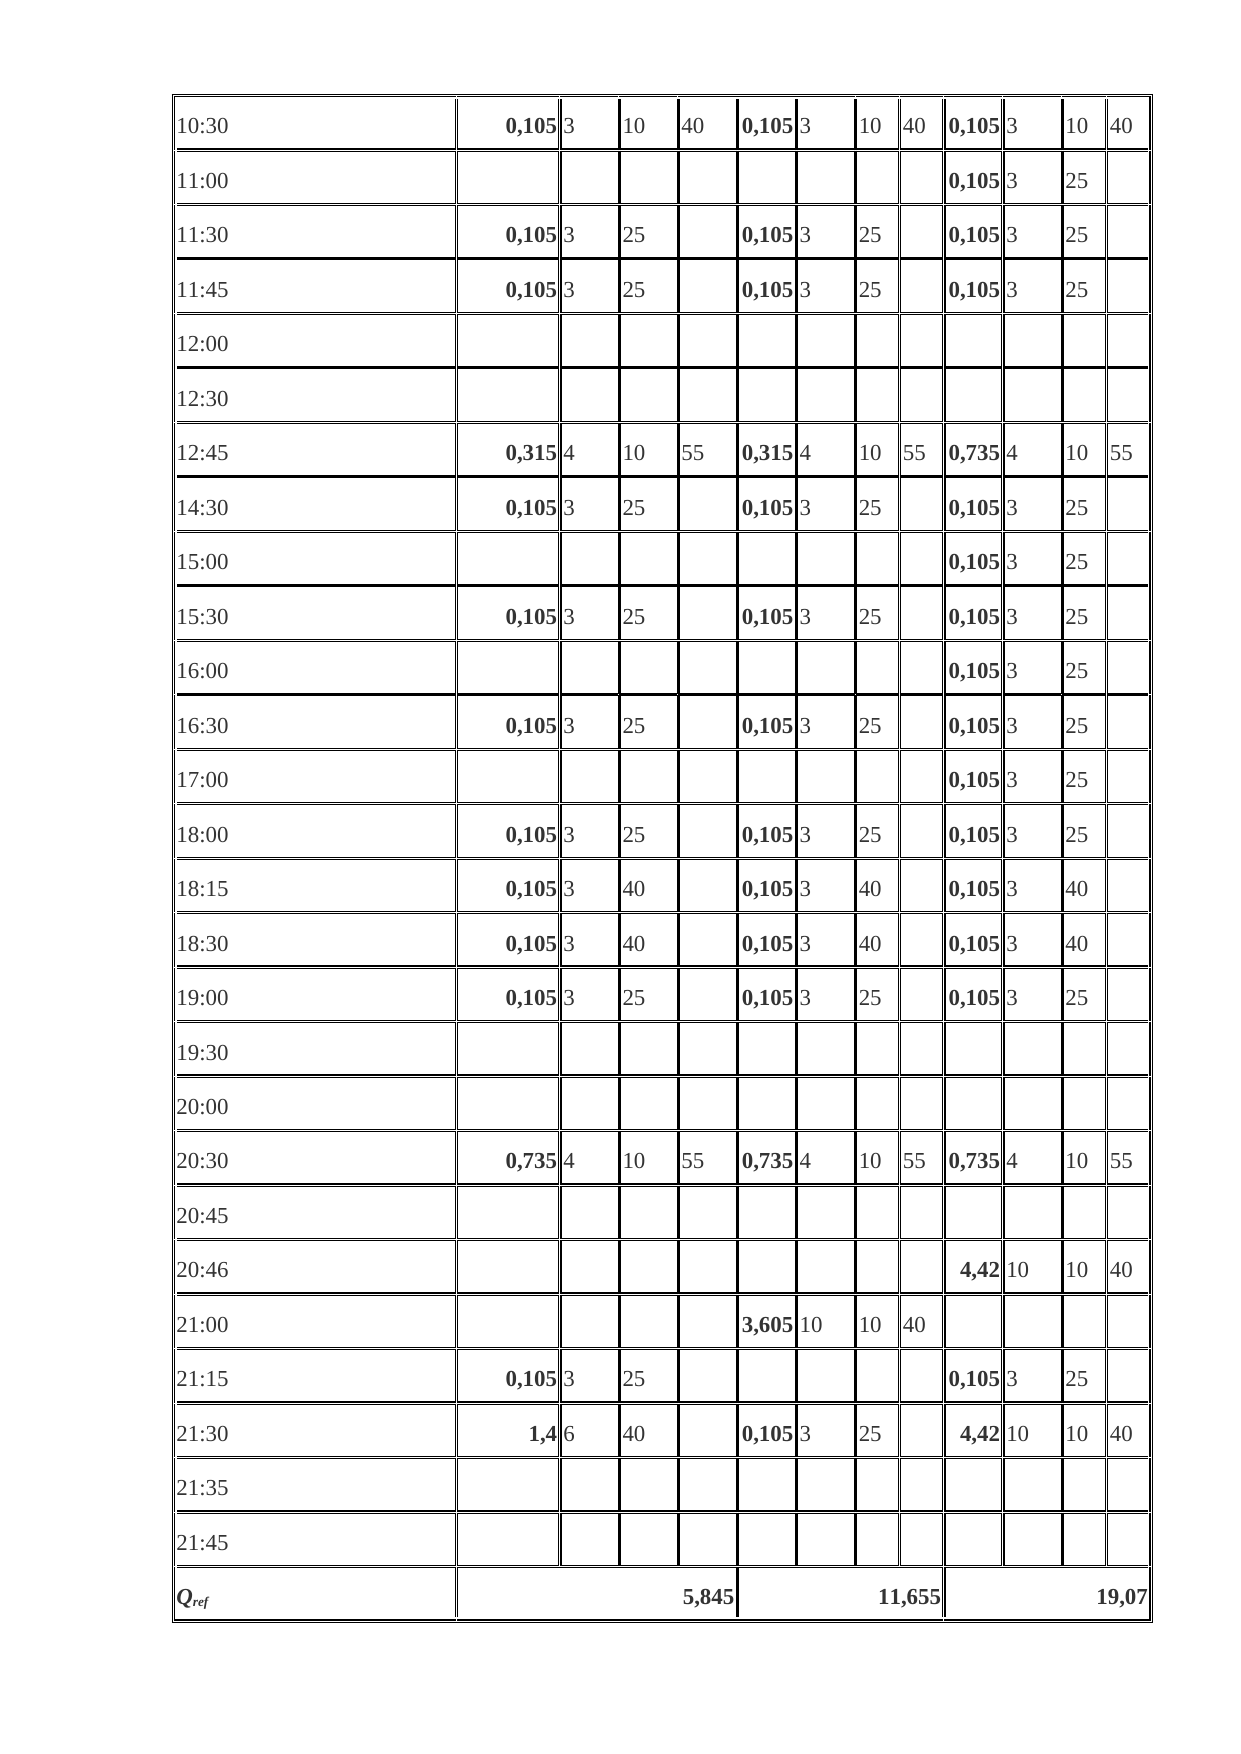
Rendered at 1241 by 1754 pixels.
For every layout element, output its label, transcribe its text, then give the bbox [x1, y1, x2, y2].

table_cell 0,105 [946, 260, 1001, 312]
table_cell [562, 1296, 618, 1347]
table_cell [680, 1405, 736, 1456]
table_cell [1106, 1347, 1151, 1401]
table_cell [901, 860, 942, 911]
table_cell 55 [680, 1132, 736, 1183]
table_cell 20:46 [173, 1238, 457, 1292]
table_cell 25 [1064, 587, 1105, 638]
table_cell 3 [798, 696, 854, 747]
table_cell 25 [621, 206, 677, 257]
table_cell [798, 1078, 854, 1129]
table_cell [1108, 748, 1150, 802]
table_cell [798, 315, 854, 366]
table_cell 3 [798, 969, 854, 1020]
table_cell [680, 751, 736, 802]
table_cell 3 [1005, 206, 1061, 257]
table_cell 10 [621, 424, 677, 475]
table_cell 25 [1064, 533, 1105, 584]
table_cell 0,105 [458, 478, 558, 529]
table_cell [458, 1023, 558, 1074]
table_cell [680, 860, 736, 911]
table_cell 0,105 [739, 914, 795, 965]
table_cell [680, 969, 736, 1020]
table_cell 0,315 [458, 424, 558, 475]
table_cell 25 [621, 805, 677, 856]
table_cell 3 [1005, 1350, 1061, 1401]
table_cell [1106, 911, 1151, 965]
table_cell 20:30 [173, 1129, 457, 1183]
table_cell 0,105 [946, 152, 1001, 203]
table_cell 40 [900, 95, 944, 148]
table_cell 3 [562, 587, 618, 638]
table_cell [798, 1241, 854, 1292]
table_cell [1005, 1187, 1061, 1238]
table_cell [1108, 1183, 1150, 1238]
table_cell 25 [1064, 1350, 1105, 1401]
table_cell 0,105 [946, 587, 1001, 638]
table_cell [1108, 856, 1150, 911]
table_cell [901, 1078, 942, 1129]
table_cell 0,105 [946, 478, 1001, 529]
table_cell 0,105 [946, 969, 1001, 1020]
table_cell [739, 533, 795, 584]
table_cell [680, 533, 736, 584]
table_cell 25 [857, 1405, 898, 1456]
table_cell [458, 1296, 558, 1347]
table_cell [901, 969, 942, 1020]
table_cell [857, 1514, 898, 1564]
table_cell [946, 1514, 1001, 1564]
table_cell [621, 1296, 677, 1347]
table_cell 0,105 [739, 1405, 795, 1456]
table_cell [1106, 203, 1151, 257]
table_cell [680, 642, 736, 693]
table_cell 6 [562, 1405, 618, 1456]
table_cell 3 [798, 1405, 854, 1456]
table_cell [621, 642, 677, 693]
table_cell [562, 152, 618, 203]
table_cell [739, 1241, 795, 1292]
table_cell [680, 369, 736, 421]
table_cell [739, 1350, 795, 1401]
table_cell [1064, 1514, 1105, 1564]
table_cell [1005, 1459, 1061, 1510]
table_cell 21:35 [173, 1456, 457, 1510]
table_cell [680, 1350, 736, 1401]
table_cell 55 [901, 1132, 942, 1183]
table_cell [901, 478, 942, 529]
table_cell 3 [1005, 642, 1061, 693]
table_cell 3 [1005, 860, 1061, 911]
table_cell [946, 1187, 1001, 1238]
table_cell 10:30 [175, 97, 457, 148]
table_cell 0,105 [458, 969, 558, 1020]
table_cell 1,4 [458, 1405, 558, 1456]
table_cell [901, 315, 942, 366]
table_cell [739, 152, 795, 203]
table_cell 4 [562, 1132, 618, 1183]
table_cell [680, 1514, 736, 1564]
table_cell 0,105 [946, 751, 1001, 802]
table_cell 19,07 [944, 1565, 1150, 1619]
table_cell [562, 1459, 618, 1510]
table_cell [680, 1296, 736, 1347]
table_cell [901, 1459, 942, 1510]
table_cell [857, 315, 898, 366]
table_cell [680, 478, 736, 529]
table_cell 0,105 [458, 696, 558, 747]
table_cell 4,42 [946, 1405, 1001, 1456]
table_cell [1064, 1459, 1105, 1510]
table_cell [1064, 315, 1105, 366]
table_cell [739, 1078, 795, 1129]
table_cell [1064, 1296, 1105, 1347]
table_cell [458, 1187, 558, 1238]
table_cell [798, 642, 854, 693]
table_cell 10 [1064, 424, 1105, 475]
table_cell [621, 1514, 677, 1564]
table_cell 25 [621, 969, 677, 1020]
table_cell [739, 1187, 795, 1238]
table_cell [1108, 148, 1150, 203]
table_cell 3 [562, 969, 618, 1020]
table_cell [1108, 1074, 1150, 1129]
table_cell 25 [857, 969, 898, 1020]
table_cell [857, 642, 898, 693]
table_cell 0,105 [946, 206, 1001, 257]
table_cell [901, 533, 942, 584]
table_cell 3 [1005, 587, 1061, 638]
table_cell [621, 751, 677, 802]
table_cell [1106, 312, 1151, 366]
table_cell [621, 1078, 677, 1129]
table_cell [680, 914, 736, 965]
table_cell 25 [621, 587, 677, 638]
table_cell 10 [1005, 1405, 1061, 1456]
table_cell 3 [1005, 478, 1061, 529]
table_cell [458, 642, 558, 693]
table_cell 0,105 [739, 587, 795, 638]
table_cell 19:00 [175, 965, 455, 1020]
table_cell [458, 533, 558, 584]
table_cell 3 [560, 95, 619, 148]
table_cell 0,735 [739, 1132, 795, 1183]
table_cell [680, 260, 736, 312]
table_cell 40 [1064, 914, 1105, 965]
table_cell 0,105 [458, 860, 558, 911]
table_cell 15:30 [175, 584, 455, 638]
table_cell [1064, 1078, 1105, 1129]
table_cell [798, 369, 854, 421]
table_cell 12:00 [173, 312, 457, 366]
table_cell 25 [621, 478, 677, 529]
table_cell 0,105 [458, 805, 558, 856]
table_cell [798, 1187, 854, 1238]
table_cell 55 [680, 424, 736, 475]
table_cell 11,655 [737, 1565, 944, 1619]
table_cell 25 [621, 260, 677, 312]
table_cell [680, 805, 736, 856]
table_cell 25 [1064, 152, 1105, 203]
table_cell 21:00 [175, 1292, 455, 1347]
table_cell 0,105 [458, 206, 558, 257]
table_cell [901, 206, 942, 257]
table_cell 10 [1064, 1405, 1105, 1456]
table_cell 12:30 [175, 366, 455, 421]
table_cell 3 [798, 587, 854, 638]
table_cell [680, 152, 736, 203]
table_cell [857, 1350, 898, 1401]
table_cell 4 [798, 1132, 854, 1183]
table_cell [458, 152, 558, 203]
table_cell 3 [562, 914, 618, 965]
table_cell 0,105 [737, 97, 796, 148]
table_cell 3 [796, 97, 855, 148]
table_cell 20:00 [175, 1074, 455, 1129]
table_cell [621, 1187, 677, 1238]
table_cell 3 [1005, 152, 1061, 203]
table_cell 3 [562, 1350, 618, 1401]
table_cell 12:45 [173, 421, 457, 475]
table_cell [458, 369, 558, 421]
table_cell [901, 1405, 942, 1456]
table_cell [562, 369, 618, 421]
table_cell [621, 152, 677, 203]
table_cell 17:00 [175, 748, 455, 802]
table_cell 3 [798, 914, 854, 965]
table_cell 18:30 [173, 911, 457, 965]
table_cell 10 [857, 1296, 898, 1347]
table_cell [1005, 1296, 1061, 1347]
table_cell [1106, 1020, 1151, 1074]
table_cell [946, 1023, 1001, 1074]
table_cell 0,105 [739, 805, 795, 856]
table_cell [857, 1187, 898, 1238]
table_cell 3 [798, 805, 854, 856]
table_cell 0,105 [946, 696, 1001, 747]
table_cell [857, 152, 898, 203]
table_cell 40 [1064, 860, 1105, 911]
table_cell 3 [1005, 805, 1061, 856]
table_cell [901, 1514, 942, 1564]
table_cell 18:15 [175, 856, 455, 911]
table_cell [458, 1078, 558, 1129]
table_cell [1106, 1456, 1151, 1510]
table_cell 40 [678, 97, 737, 148]
table_cell 10 [621, 1132, 677, 1183]
table_cell 3 [562, 206, 618, 257]
table_cell [798, 533, 854, 584]
table_cell 25 [857, 206, 898, 257]
table_cell [621, 1459, 677, 1510]
table_cell 25 [857, 478, 898, 529]
table_cell 3 [1005, 914, 1061, 965]
table_cell Qref [175, 1565, 457, 1619]
table_cell 3 [562, 696, 618, 747]
table_cell [562, 1514, 618, 1564]
table_cell 21:15 [173, 1347, 457, 1401]
table_cell 15:00 [175, 530, 455, 584]
table_cell [857, 1078, 898, 1129]
table_cell [857, 369, 898, 421]
table_cell [798, 751, 854, 802]
table_cell [562, 642, 618, 693]
table_cell 0,105 [458, 587, 558, 638]
table_cell [946, 1296, 1001, 1347]
table_cell 0,105 [946, 533, 1001, 584]
table_cell [1108, 693, 1151, 747]
table_cell 11:45 [175, 257, 455, 312]
table_cell 3 [798, 260, 854, 312]
table_cell 0,105 [458, 1350, 558, 1401]
table_cell [680, 1459, 736, 1510]
table_cell [680, 1187, 736, 1238]
table_cell 11:00 [175, 148, 455, 203]
table_cell 55 [901, 424, 942, 475]
table_cell [739, 1023, 795, 1074]
table_cell [798, 152, 854, 203]
table_cell [901, 1350, 942, 1401]
table_cell [901, 1023, 942, 1074]
table_cell 3 [1005, 969, 1061, 1020]
table_cell 3 [1005, 260, 1061, 312]
table_cell [739, 1459, 795, 1510]
table_cell [901, 260, 942, 312]
table_cell 25 [1064, 478, 1105, 529]
table_cell [458, 1514, 558, 1564]
table_cell [1108, 639, 1150, 693]
table_cell 40 [621, 860, 677, 911]
table_cell [1064, 369, 1105, 421]
table_cell 0,105 [458, 260, 558, 312]
table_cell 16:00 [175, 639, 455, 693]
table_cell [621, 1023, 677, 1074]
table_cell 25 [1064, 206, 1105, 257]
table_cell 10 [857, 1132, 898, 1183]
table_cell [1108, 1292, 1150, 1347]
table_cell [680, 1023, 736, 1074]
table_cell 25 [857, 260, 898, 312]
table_cell [680, 587, 736, 638]
table_cell [798, 1023, 854, 1074]
table_cell [946, 1078, 1001, 1129]
table_cell 3 [562, 805, 618, 856]
table_cell [562, 1187, 618, 1238]
table_cell [901, 1187, 942, 1238]
table_cell 0,105 [739, 860, 795, 911]
table_cell 19:30 [173, 1020, 457, 1074]
table_cell 0,105 [739, 260, 795, 312]
table_cell [739, 642, 795, 693]
table_cell 3 [562, 260, 618, 312]
table_cell [739, 315, 795, 366]
table_cell 3 [562, 860, 618, 911]
table_cell 5,845 [457, 1568, 737, 1619]
table_cell [1108, 475, 1149, 529]
table_cell [901, 696, 942, 747]
table_cell 25 [857, 805, 898, 856]
table_cell [680, 1078, 736, 1129]
table_cell [458, 1459, 558, 1510]
table_cell 0,105 [739, 206, 795, 257]
table_cell 25 [621, 1350, 677, 1401]
table_cell 0,105 [457, 95, 560, 148]
table_cell 25 [621, 696, 677, 747]
table_cell [946, 315, 1001, 366]
table_cell [857, 751, 898, 802]
table_cell 0,105 [946, 1350, 1001, 1401]
table_cell [1108, 530, 1150, 584]
table_cell [1005, 315, 1061, 366]
table_cell [458, 315, 558, 366]
table_cell 55 [1106, 421, 1151, 475]
table_cell [1005, 1514, 1061, 1564]
table_cell 40 [1106, 1238, 1151, 1292]
table_cell [1005, 369, 1061, 421]
table_cell 40 [857, 914, 898, 965]
table_cell 10 [1062, 97, 1106, 148]
table_cell [739, 1514, 795, 1564]
table_cell 4 [1005, 424, 1061, 475]
table_cell 10 [619, 95, 678, 148]
table_cell [1108, 1510, 1150, 1564]
table_cell 25 [1064, 260, 1105, 312]
table_cell [1064, 1187, 1105, 1238]
table_cell [1108, 257, 1149, 312]
table_cell [739, 369, 795, 421]
table_cell [946, 369, 1001, 421]
table_cell [739, 751, 795, 802]
table_cell [458, 1241, 558, 1292]
table_cell [621, 315, 677, 366]
table_cell 25 [1064, 642, 1105, 693]
table_cell 0,105 [739, 969, 795, 1020]
table_cell [621, 1241, 677, 1292]
table_cell 25 [857, 587, 898, 638]
table_cell 0,735 [946, 1132, 1001, 1183]
table_cell 40 [1106, 97, 1149, 148]
table_cell [1005, 1078, 1061, 1129]
table_cell [562, 533, 618, 584]
table_cell 40 [901, 1296, 942, 1347]
table_cell 10 [1064, 1132, 1105, 1183]
table_cell 40 [621, 914, 677, 965]
table_cell [621, 369, 677, 421]
table_cell [798, 1514, 854, 1564]
table_cell [562, 1241, 618, 1292]
table_cell 21:45 [175, 1510, 455, 1564]
table_cell 10 [798, 1296, 854, 1347]
table_cell [901, 642, 942, 693]
table_cell [901, 751, 942, 802]
table_cell [1108, 965, 1150, 1020]
table_cell [901, 805, 942, 856]
table_cell 25 [1064, 969, 1105, 1020]
table_cell [1064, 1023, 1105, 1074]
table_cell [857, 1241, 898, 1292]
table_cell [1108, 366, 1149, 421]
table_cell 0,105 [946, 860, 1001, 911]
table_cell 10 [855, 97, 899, 148]
table_cell 10 [1064, 1241, 1105, 1292]
table_cell 25 [857, 696, 898, 747]
table_cell 0,105 [946, 642, 1001, 693]
table_cell [562, 1023, 618, 1074]
table_cell [680, 315, 736, 366]
table_cell 0,105 [739, 696, 795, 747]
table_cell 4 [562, 424, 618, 475]
table_cell 3 [798, 478, 854, 529]
table_cell [798, 1350, 854, 1401]
table_cell [562, 1078, 618, 1129]
table_cell 25 [1064, 696, 1105, 747]
table_cell [680, 1241, 736, 1292]
table_cell [1005, 1023, 1061, 1074]
table_cell 4 [798, 424, 854, 475]
table_cell 20:45 [175, 1183, 455, 1238]
table_cell 0,105 [458, 914, 558, 965]
table_cell 0,315 [739, 424, 795, 475]
table_cell [901, 587, 942, 638]
table_cell 14:30 [175, 475, 455, 529]
table_cell [680, 206, 736, 257]
table_cell 3 [798, 206, 854, 257]
table_cell [1106, 802, 1151, 856]
table_cell 25 [1064, 751, 1105, 802]
table_cell 3 [1005, 696, 1061, 747]
table_cell 40 [621, 1405, 677, 1456]
table_cell 40 [857, 860, 898, 911]
table_cell [901, 152, 942, 203]
table_cell 0,105 [946, 805, 1001, 856]
table_cell [857, 1459, 898, 1510]
table_cell 3 [562, 478, 618, 529]
table_cell 0,735 [458, 1132, 558, 1183]
table_cell 0,105 [739, 478, 795, 529]
table_cell [857, 533, 898, 584]
table_cell 3,605 [739, 1296, 795, 1347]
table_cell 3 [1003, 95, 1062, 148]
table_cell 11:30 [173, 203, 457, 257]
table_cell 0,105 [946, 914, 1001, 965]
table_cell 10 [1005, 1241, 1061, 1292]
table_cell [901, 914, 942, 965]
table_cell 40 [1108, 1401, 1150, 1456]
table_cell [458, 751, 558, 802]
table_cell 0,105 [944, 95, 1003, 148]
table_cell 4 [1005, 1132, 1061, 1183]
table_cell 21:30 [175, 1401, 455, 1456]
table_cell 10 [857, 424, 898, 475]
table_cell 3 [1005, 751, 1061, 802]
table_cell [562, 315, 618, 366]
table_cell 55 [1106, 1129, 1151, 1183]
table_cell 3 [1005, 533, 1061, 584]
table_cell [680, 696, 736, 747]
table_cell 16:30 [173, 693, 455, 747]
table_cell 4,42 [946, 1241, 1001, 1292]
table_cell 25 [1064, 805, 1105, 856]
table_cell [857, 1023, 898, 1074]
table_cell [621, 533, 677, 584]
table_cell [946, 1459, 1001, 1510]
table_cell [1108, 584, 1149, 638]
table_cell 18:00 [173, 802, 457, 856]
table_cell [901, 1241, 942, 1292]
table_cell [901, 369, 942, 421]
table_cell 3 [798, 860, 854, 911]
table_cell [562, 751, 618, 802]
table_cell 0,735 [946, 424, 1001, 475]
table_cell [798, 1459, 854, 1510]
